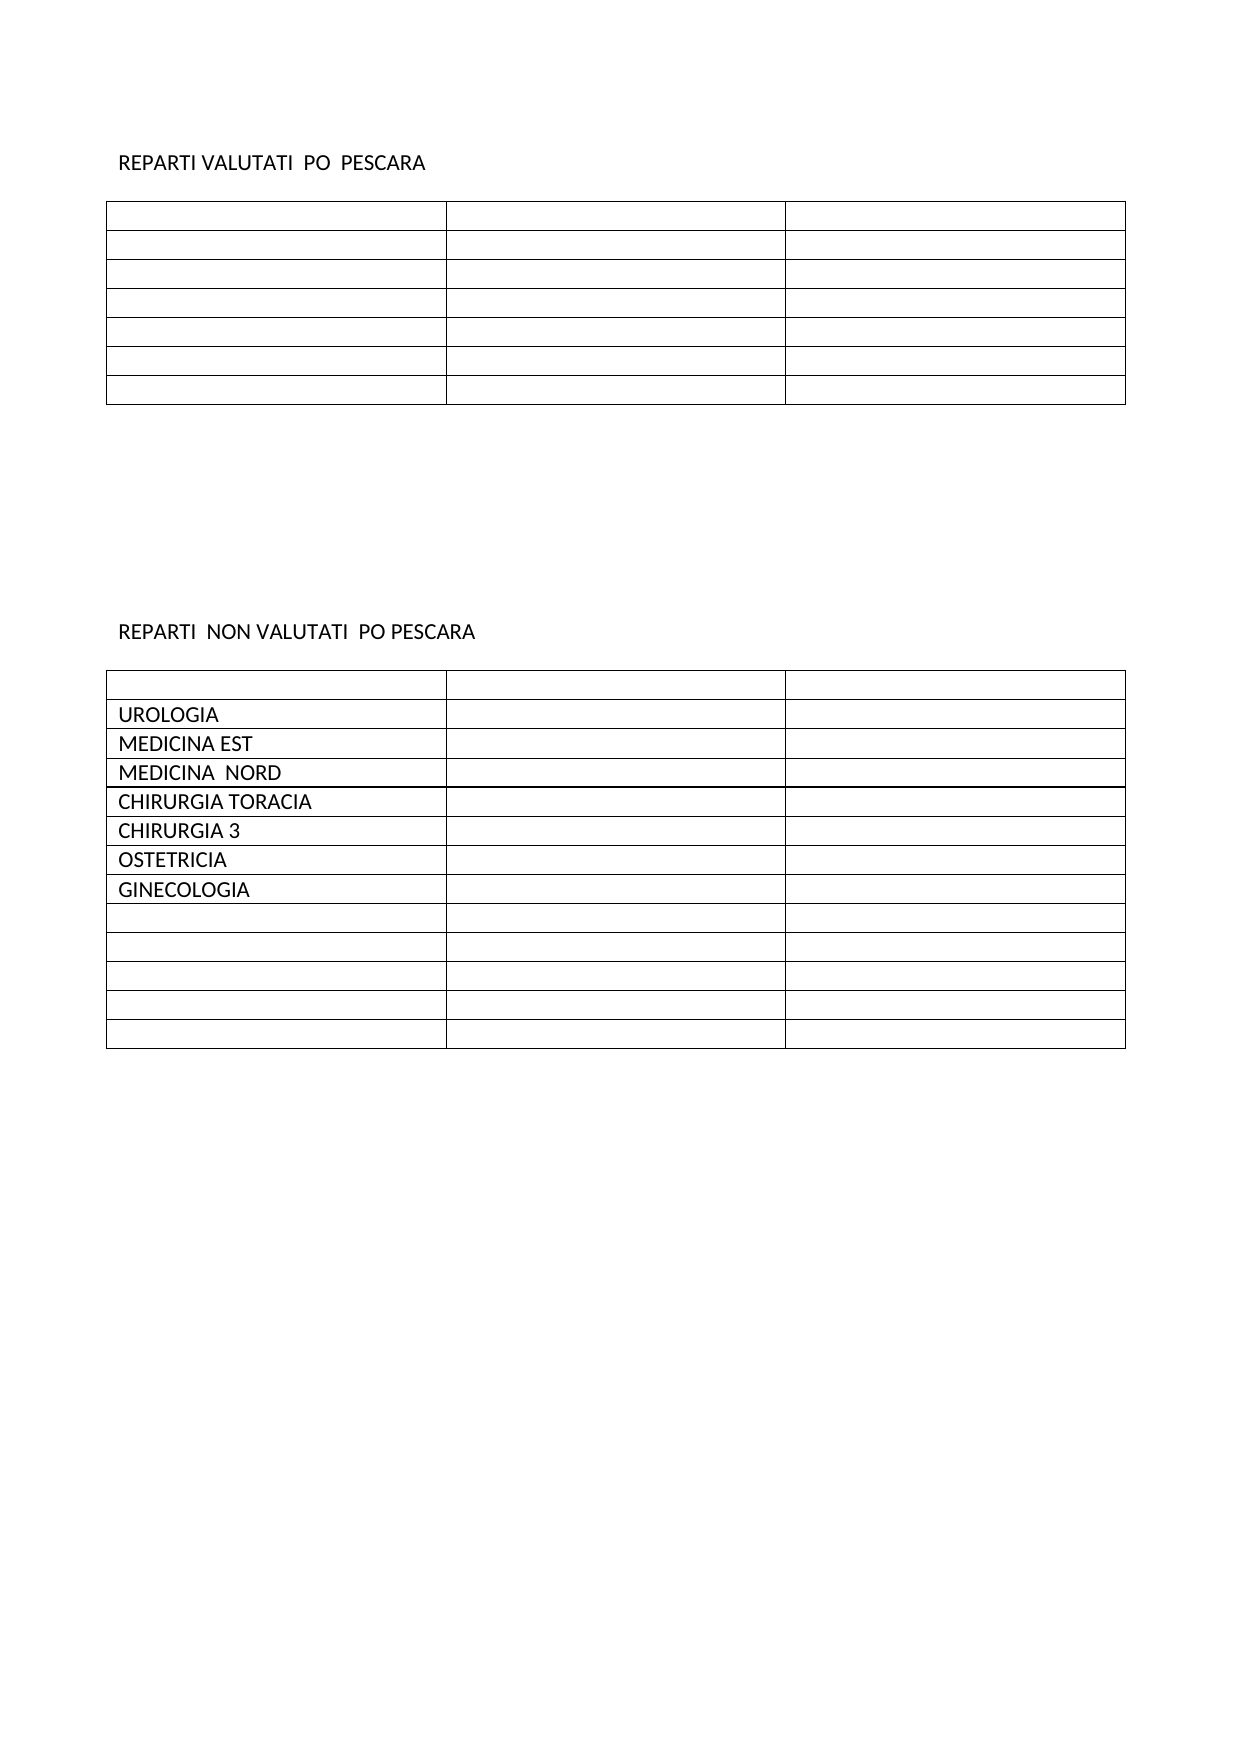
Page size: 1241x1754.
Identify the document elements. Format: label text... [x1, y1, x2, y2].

table_cell [107, 376, 446, 404]
table_cell [786, 875, 1125, 903]
table_cell [447, 318, 785, 346]
table_cell [107, 347, 446, 375]
table_cell [786, 788, 1125, 816]
table_cell [447, 962, 785, 990]
table_cell [786, 846, 1125, 874]
table_header [447, 671, 785, 699]
table_cell [447, 991, 785, 1019]
table_cell [786, 759, 1125, 786]
table_cell [786, 289, 1125, 317]
table_cell [786, 231, 1125, 259]
table_cell [447, 231, 785, 259]
table_cell [447, 729, 785, 757]
table_cell MEDICINA NORD [107, 759, 446, 786]
table_cell [786, 260, 1125, 288]
table_cell [447, 347, 785, 375]
table_cell [107, 933, 446, 961]
table_cell [447, 817, 785, 844]
table_cell [447, 788, 785, 816]
table_cell [447, 904, 785, 932]
table_header [107, 671, 446, 699]
table_header [447, 202, 785, 230]
table_cell [107, 962, 446, 990]
table_cell [107, 289, 446, 317]
table_cell [786, 376, 1125, 404]
text REPARTI NON VALUTATI PO PESCARA [118, 617, 1122, 645]
table_cell CHIRURGIA 3 [107, 817, 446, 844]
table_cell [786, 1020, 1125, 1048]
table_cell [786, 729, 1125, 757]
table_cell MEDICINA EST [107, 729, 446, 757]
table_cell [786, 933, 1125, 961]
table_cell [107, 260, 446, 288]
table_cell [447, 1020, 785, 1048]
table_header [786, 202, 1125, 230]
table_cell [786, 962, 1125, 990]
table_cell OSTETRICIA [107, 846, 446, 874]
table_cell [786, 991, 1125, 1019]
table_cell [107, 1020, 446, 1048]
table_cell [107, 231, 446, 259]
table_cell [107, 991, 446, 1019]
table_cell [447, 846, 785, 874]
table_cell [786, 817, 1125, 844]
table_cell [786, 700, 1125, 728]
table_header [107, 202, 446, 230]
table_cell [786, 904, 1125, 932]
table_cell GINECOLOGIA [107, 875, 446, 903]
table_cell [447, 260, 785, 288]
table_cell [447, 700, 785, 728]
table_cell [447, 933, 785, 961]
table_cell [447, 376, 785, 404]
table_cell [786, 318, 1125, 346]
table_cell UROLOGIA [107, 700, 446, 728]
table_cell [786, 347, 1125, 375]
text REPARTI VALUTATI PO PESCARA [118, 148, 1122, 176]
table_cell [107, 904, 446, 932]
table_header [786, 671, 1125, 699]
table_cell [447, 875, 785, 903]
table_cell [447, 289, 785, 317]
table_cell [107, 318, 446, 346]
table_cell [447, 759, 785, 786]
table_cell CHIRURGIA TORACIA [107, 788, 446, 816]
